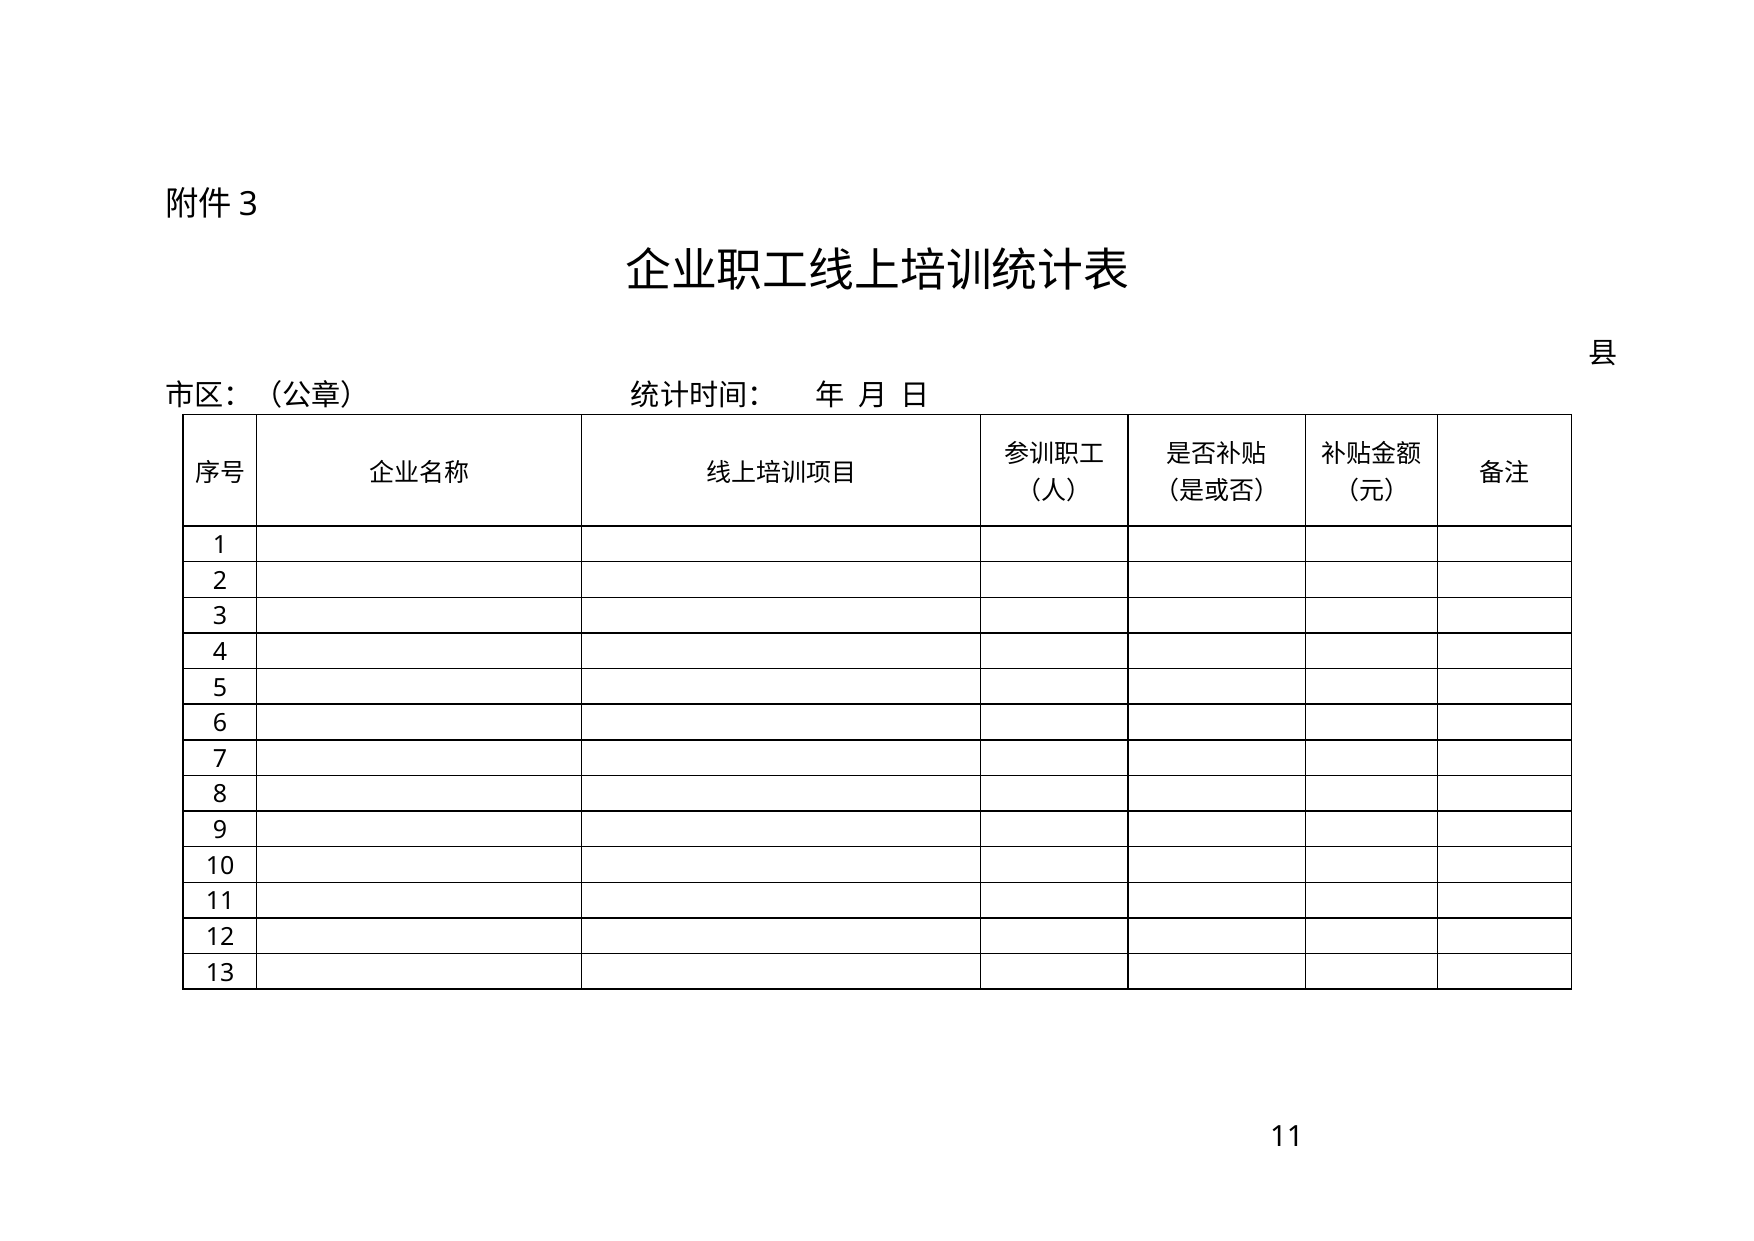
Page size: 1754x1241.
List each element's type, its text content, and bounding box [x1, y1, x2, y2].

table_cell [981, 919, 1127, 953]
table_cell [257, 634, 581, 668]
table_header 线上培训项目 [582, 415, 980, 525]
table_header 补贴金额（元） [1306, 415, 1437, 525]
table_cell [1438, 741, 1571, 774]
table_cell [1129, 527, 1305, 561]
table_cell [1438, 954, 1571, 988]
text 企业职工线上培训统计表 [165, 228, 1589, 301]
table_cell [257, 812, 581, 846]
table_cell [257, 776, 581, 810]
table_cell [1129, 812, 1305, 846]
table_cell [1306, 847, 1437, 881]
table_cell [582, 634, 980, 668]
table_cell [1438, 883, 1571, 917]
table_header 序号 [184, 415, 256, 525]
table_cell [582, 598, 980, 632]
table_cell [981, 562, 1127, 596]
table_cell 10 [184, 847, 256, 881]
table_cell [981, 741, 1127, 774]
table_cell 3 [184, 598, 256, 632]
table_cell [582, 562, 980, 596]
table_cell [981, 954, 1127, 988]
table_cell 9 [184, 812, 256, 846]
table_cell [1438, 812, 1571, 846]
table_cell [257, 883, 581, 917]
table_cell [1129, 883, 1305, 917]
table_cell [981, 527, 1127, 561]
table_cell [1306, 527, 1437, 561]
table_cell [1438, 669, 1571, 703]
table_header 企业名称 [257, 415, 581, 525]
table_cell [257, 919, 581, 953]
table_cell [1306, 812, 1437, 846]
table_cell [1129, 705, 1305, 739]
table_header 备注 [1438, 415, 1571, 525]
table_cell 6 [184, 705, 256, 739]
table_cell [1306, 669, 1437, 703]
table_cell [257, 705, 581, 739]
table_cell [582, 741, 980, 774]
table_cell [257, 954, 581, 988]
table_cell [257, 847, 581, 881]
text 附件3 [165, 165, 1589, 228]
table_cell [981, 634, 1127, 668]
table_cell [1438, 776, 1571, 810]
table_cell [582, 776, 980, 810]
table_cell [1129, 919, 1305, 953]
table_cell 8 [184, 776, 256, 810]
table_cell [981, 669, 1127, 703]
table_cell [981, 812, 1127, 846]
table_cell 1 [184, 527, 256, 561]
table_cell [582, 847, 980, 881]
table_cell 12 [184, 919, 256, 953]
table_cell [1306, 883, 1437, 917]
table_cell [1438, 847, 1571, 881]
table_cell [1306, 705, 1437, 739]
table_cell [582, 527, 980, 561]
text 县市区：（公章） 统计时间： 年 月 日 [165, 329, 1589, 414]
table_cell [981, 598, 1127, 632]
table_cell [257, 669, 581, 703]
table_cell [1129, 847, 1305, 881]
table_cell [582, 705, 980, 739]
table_cell [1306, 741, 1437, 774]
table_cell [1306, 919, 1437, 953]
table_cell [257, 562, 581, 596]
table_cell [257, 527, 581, 561]
table_cell [1129, 598, 1305, 632]
table_cell [257, 741, 581, 774]
table_cell [582, 669, 980, 703]
table_cell 7 [184, 741, 256, 774]
table_cell [582, 883, 980, 917]
table_cell [1306, 598, 1437, 632]
table_cell 13 [184, 954, 256, 988]
table_cell [981, 883, 1127, 917]
table_header 是否补贴 （是或否） [1129, 415, 1305, 525]
table_cell [1129, 776, 1305, 810]
table_cell [1129, 741, 1305, 774]
table_cell [981, 776, 1127, 810]
table_cell 11 [184, 883, 256, 917]
table_cell [1306, 634, 1437, 668]
table_cell [1438, 919, 1571, 953]
table_cell 4 [184, 634, 256, 668]
table_cell [1438, 598, 1571, 632]
table_cell [981, 847, 1127, 881]
table_cell [1438, 562, 1571, 596]
table_cell 5 [184, 669, 256, 703]
table_cell [1306, 776, 1437, 810]
table_cell [582, 812, 980, 846]
table_cell [1129, 954, 1305, 988]
table_cell [1438, 527, 1571, 561]
table_header 参训职工 （人） [981, 415, 1127, 525]
table_cell [1129, 562, 1305, 596]
table_cell [1129, 634, 1305, 668]
table_cell [981, 705, 1127, 739]
table_cell [582, 919, 980, 953]
table_cell [1438, 705, 1571, 739]
table_cell [1129, 669, 1305, 703]
table_cell [1306, 562, 1437, 596]
table_cell [1306, 954, 1437, 988]
table_cell [582, 954, 980, 988]
table_cell [1438, 634, 1571, 668]
table_cell [257, 598, 581, 632]
table_cell 2 [184, 562, 256, 596]
